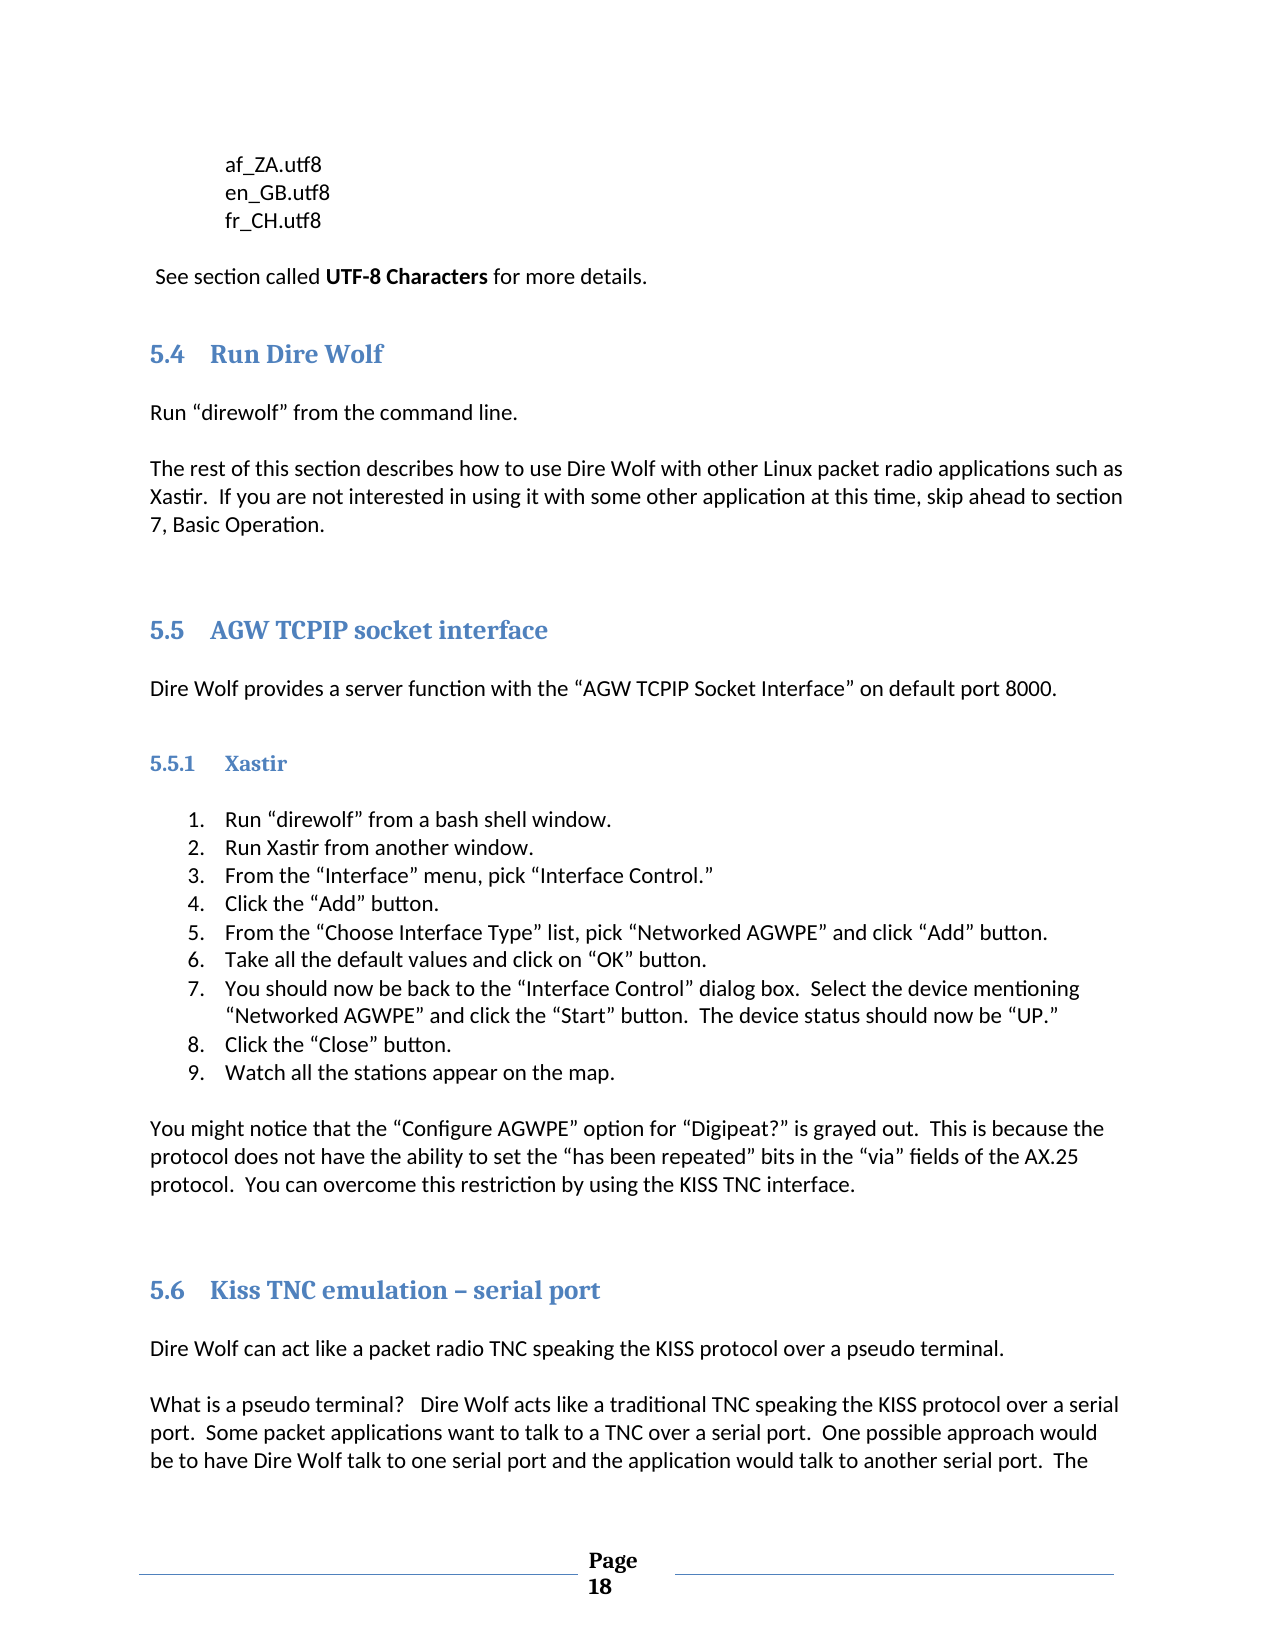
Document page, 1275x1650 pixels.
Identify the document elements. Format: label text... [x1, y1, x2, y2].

list From the “Choose Interface Type” list, pick “Networked AGWPE” and click “Add” button. [187, 918, 1125, 946]
text You might notice that the “Configure AGWPE” option for “Digipeat?” is grayed out. This is because the protocol does not have the ability to set the “has been repeated” bits in the “via” fields of the AX.25 protocol. You can overcome this restriction by using the KISS TNC interface. [150, 1114, 1125, 1198]
text Run “direwolf” from the command line. [150, 398, 1125, 426]
text en_GB.utf8 [225, 178, 1125, 206]
subtitle AGW TCPIP socket interface [150, 615, 1125, 646]
subtitle Kiss TNC emulation – serial port [150, 1275, 1125, 1306]
list From the “Interface” menu, pick “Interface Control.” [187, 862, 1125, 889]
subtitle Run Dire Wolf [150, 339, 1125, 370]
text Dire Wolf can act like a packet radio TNC speaking the KISS protocol over a pseudo terminal. [150, 1334, 1125, 1362]
text See section called UTF-8 Characters for more details. [150, 262, 1125, 290]
text Dire Wolf provides a server function with the “AGW TCPIP Socket Interface” on default port 8000. [150, 674, 1125, 702]
text fr_CH.utf8 [225, 206, 1125, 234]
list Click the “Close” button. [187, 1030, 1125, 1058]
list You should now be back to the “Interface Control” dialog box. Select the device mentioning “Networked AGWPE” and click the “Start” button. The device status should now be “UP.” [187, 974, 1125, 1030]
text The rest of this section describes how to use Dire Wolf with other Linux packet radio applications such as Xastir. If you are not interested in using it with some other application at this time, skip ahead to section 7, Basic Operation. [150, 454, 1125, 538]
list Run “direwolf” from a bash shell window. [187, 806, 1125, 833]
list Run Xastir from another window. [187, 833, 1125, 862]
list Click the “Add” button. [187, 889, 1125, 918]
list Watch all the stations appear on the map. [187, 1058, 1125, 1086]
subtitle Xastir [150, 751, 1125, 777]
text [150, 1390, 1125, 1474]
text af_ZA.utf8 [225, 150, 1125, 178]
list Take all the default values and click on “OK” button. [187, 946, 1125, 974]
